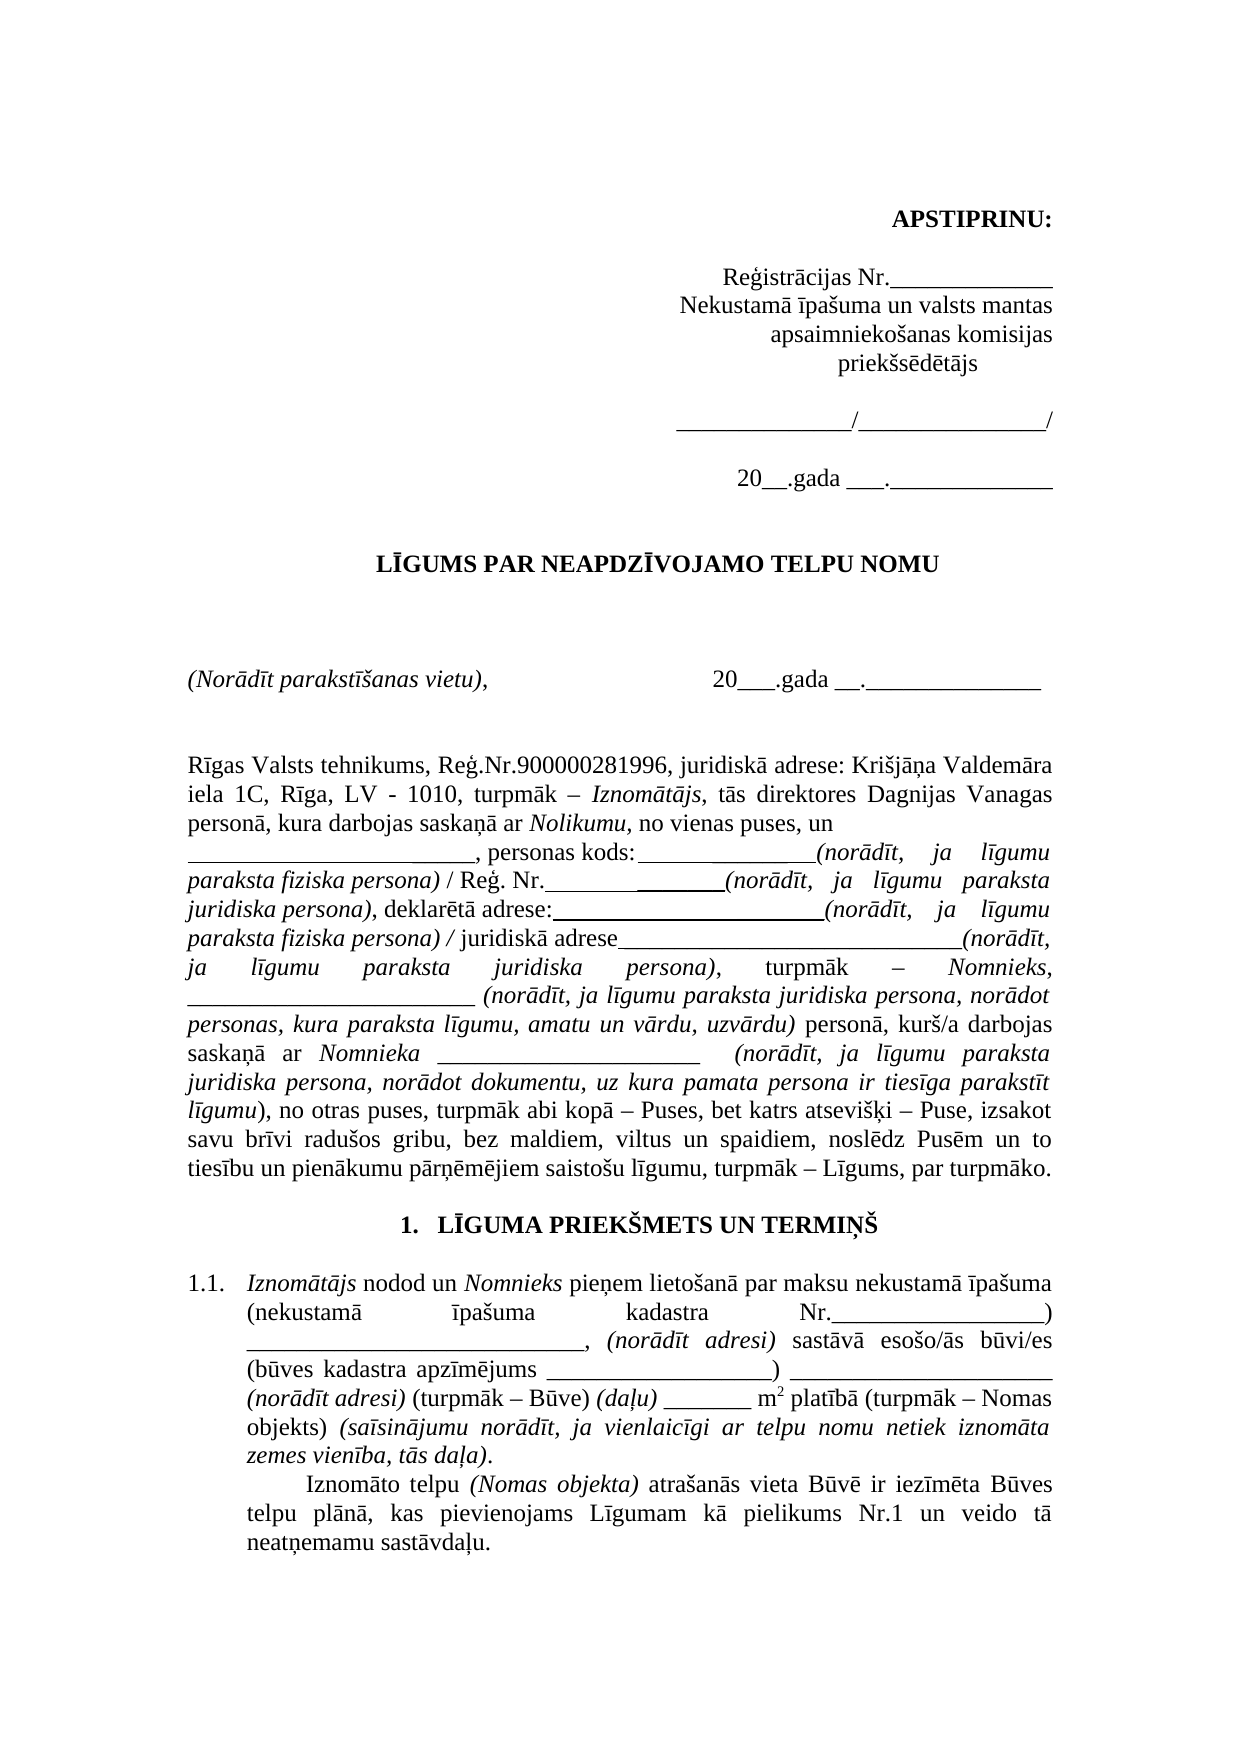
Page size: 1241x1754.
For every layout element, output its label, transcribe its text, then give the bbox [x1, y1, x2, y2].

text ______________/_______________/ [241, 406, 1053, 434]
text priekšsēdētājs [241, 348, 1053, 377]
text LĪGUMS NEAPDZĪVOJAMO TELPU NOMU [187, 549, 1053, 578]
list LĪGUMA PRIEKŠMETS UN TERMIŅŠ [225, 1211, 1053, 1239]
text (Norādīt parakstīšanas vietu), 20___.gada __.______________ [187, 664, 1053, 693]
text Iznomāto telpu (Nomas objekta) atrašanās vieta Būvē ir iezīmēta Būves telpu plānā, kas pievienojams Līgumam kā pielikums Nr.1 un veido tā neatņemamu sastāvdaļu. [247, 1469, 1053, 1556]
text APSTIPRINU: [241, 204, 1053, 233]
list Iznomātājs nodod un Nomnieks pieņem lietošanā par maksu nekustamā īpašuma (nekustamā īpašuma kadastra Nr._________________) ___________________________, (norādīt adresi) sastāvā esošo/ās būvi/es (būves kadastra apzīmējums __________________) _____________________ (norādīt adresi) (turpmāk – Būve) (daļu) _______ m2 platībā (turpmāk – Nomas objekts) (saīsinājumu norādīt, ja vienlaicīgi ar telpu nomu netiek iznomāta zemes vienība, tās daļa). [187, 1268, 1053, 1469]
text Rīgas Valsts tehnikums, Reģ.Nr.900000281996, juridiskā adrese: Krišjāņa Valdemāra iela 1C, Rīga, LV - 1010, turpmāk – Iznomātājs, tās direktores Dagnijas Vanagas personā, kura darbojas saskaņā ar Nolikumu, no vienas puses, un [187, 751, 1053, 837]
text Nekustamā īpašuma un valsts mantas [241, 291, 1053, 319]
text 20__.gada ___._____________ [187, 179, 1053, 492]
text Reģistrācijas Nr._____________ [241, 262, 1053, 291]
text _____, personas kods: ______ (norādīt, ja līgumu paraksta fiziska persona) / Reģ. Nr. _______(norādīt, ja līgumu paraksta juridiska persona), deklarētā adrese: _______(norādīt, ja līgumu paraksta fiziska persona) / juridiskā adrese ___________________________(norādīt, ja līgumu paraksta juridiska persona), turpmāk – Nomnieks, _______________________ (norādīt, ja līgumu paraksta juridiska persona, norādot personas, kura paraksta līgumu, amatu un vārdu, uzvārdu) personā, kurš/a darbojas saskaņā ar Nomnieka _____________________ (norādīt, ja līgumu paraksta juridiska persona, norādot dokumentu, uz kura pamata persona ir tiesīga parakstīt līgumu), no otras puses, turpmāk abi kopā – Puses, bet katrs atsevišķi – Puse, izsakot savu brīvi radušos gribu, bez maldiem, viltus un spaidiem, noslēdz Pusēm un to tiesību un pienākumu pārņēmējiem saistošu līgumu, turpmāk – Līgums, par turpmāko. [187, 837, 1053, 1182]
text apsaimniekošanas komisijas [241, 319, 1053, 348]
